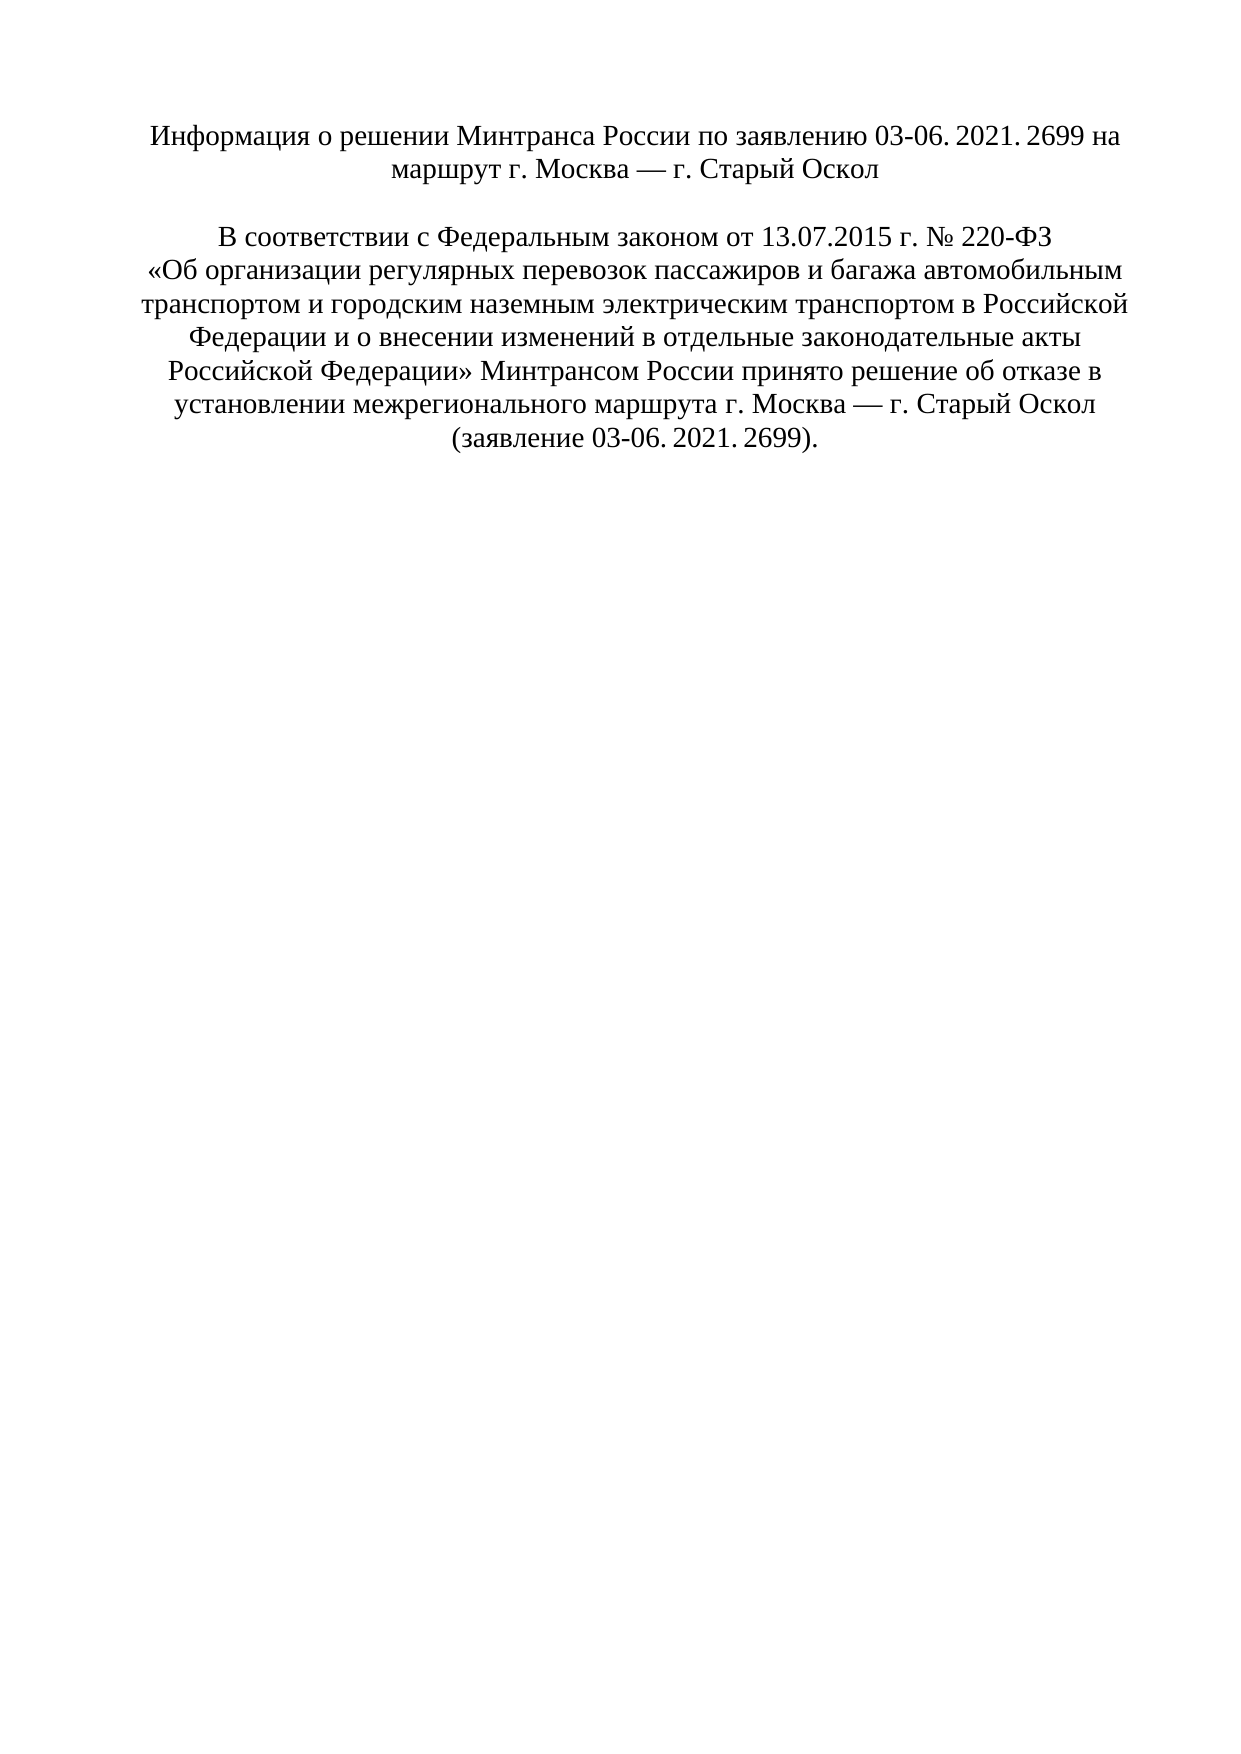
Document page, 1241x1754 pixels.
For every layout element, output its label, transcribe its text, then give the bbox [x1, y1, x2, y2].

text Информация о решении Минтранса России по заявлению 03-06. 2021. 2699 на маршрут г. Москва — г. Старый Оскол [118, 118, 1152, 185]
text В соответствии с Федеральным законом от 13.07.2015 г. № 220-ФЗ «Об организации регулярных перевозок пассажиров и багажа автомобильным транспортом и городским наземным электрическим транспортом в Российской Федерации и о внесении изменений в отдельные законодательные акты Российской Федерации» Минтрансом России принято решение об отказе в установлении межрегионального маршрута г. Москва — г. Старый Оскол (заявление 03-06. 2021. 2699). [118, 219, 1152, 453]
